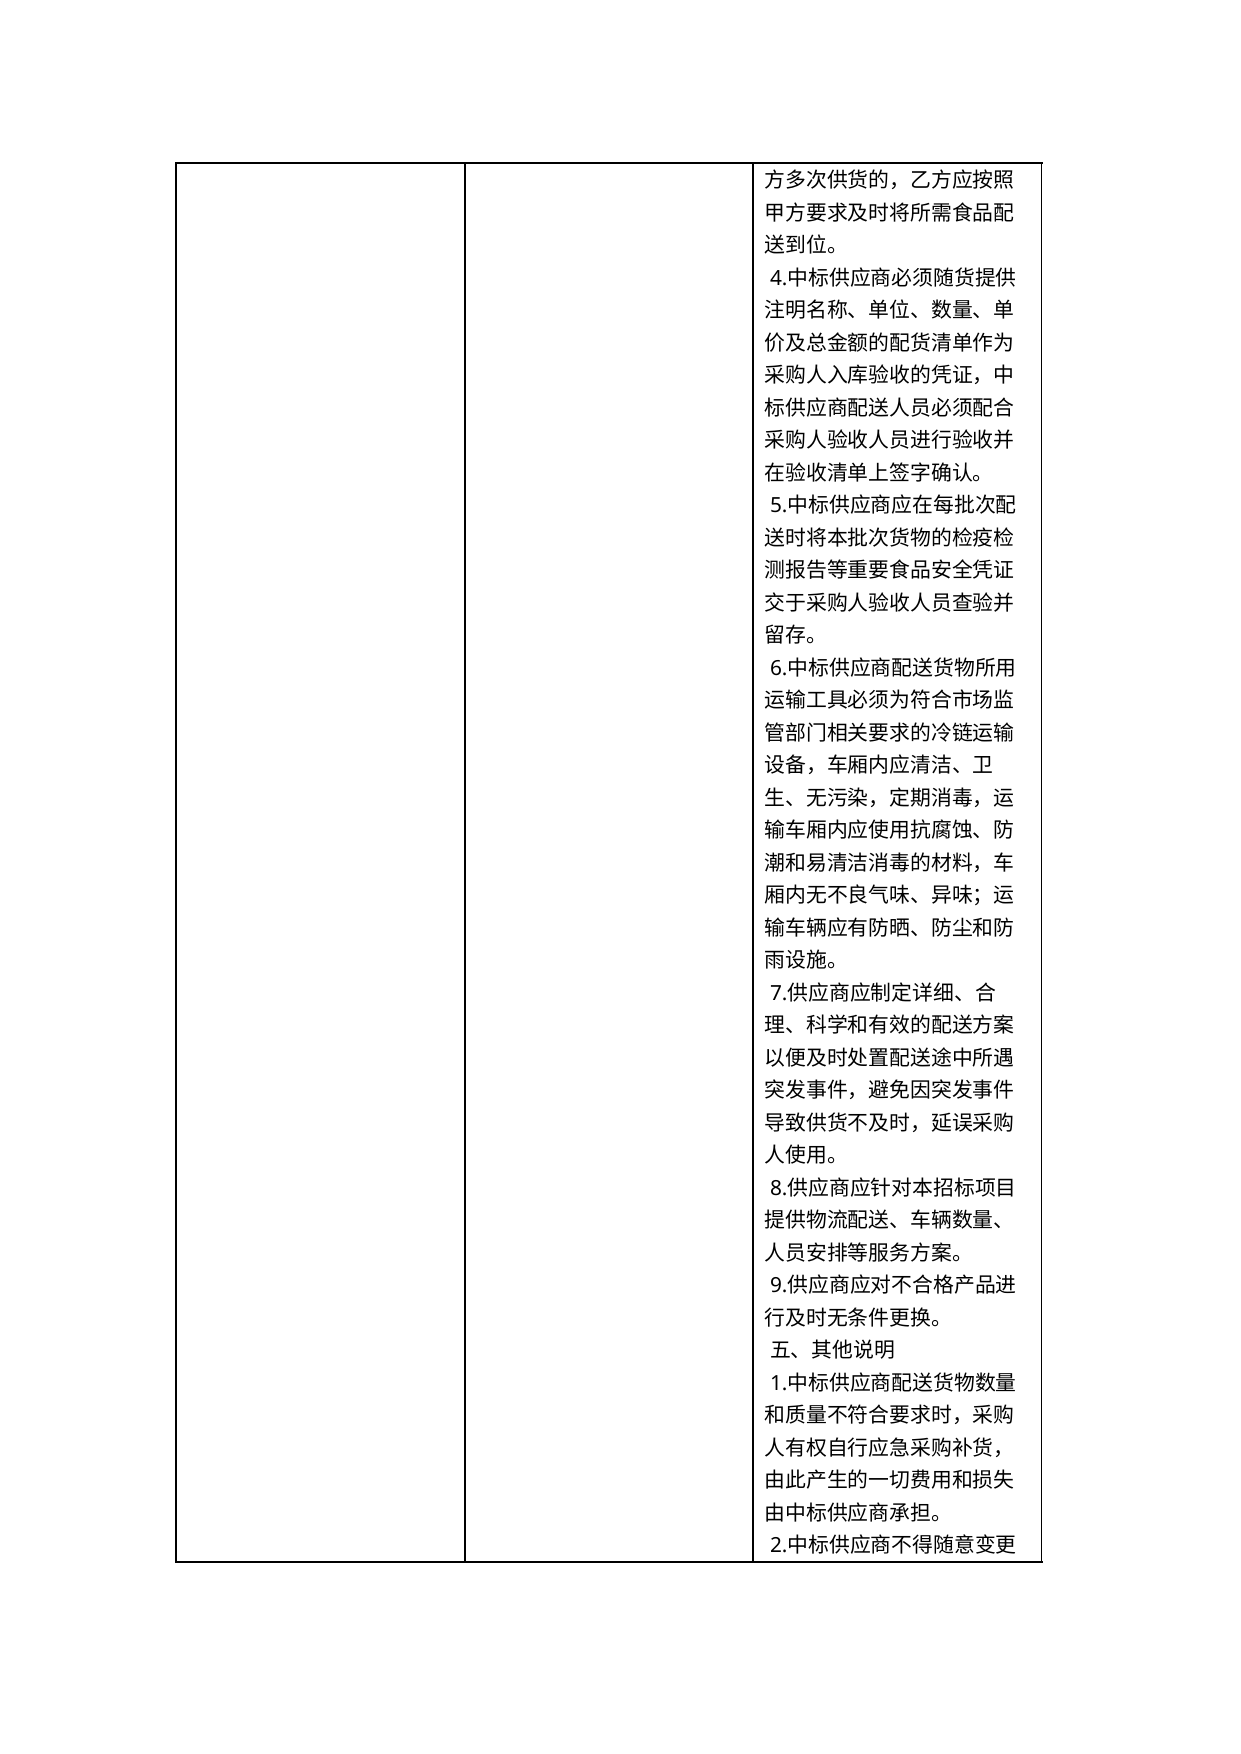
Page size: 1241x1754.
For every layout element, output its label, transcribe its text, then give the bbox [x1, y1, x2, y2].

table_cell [754, 164, 1041, 1561]
table_cell ★ [466, 164, 752, 1561]
table_cell 2 [177, 164, 464, 1561]
